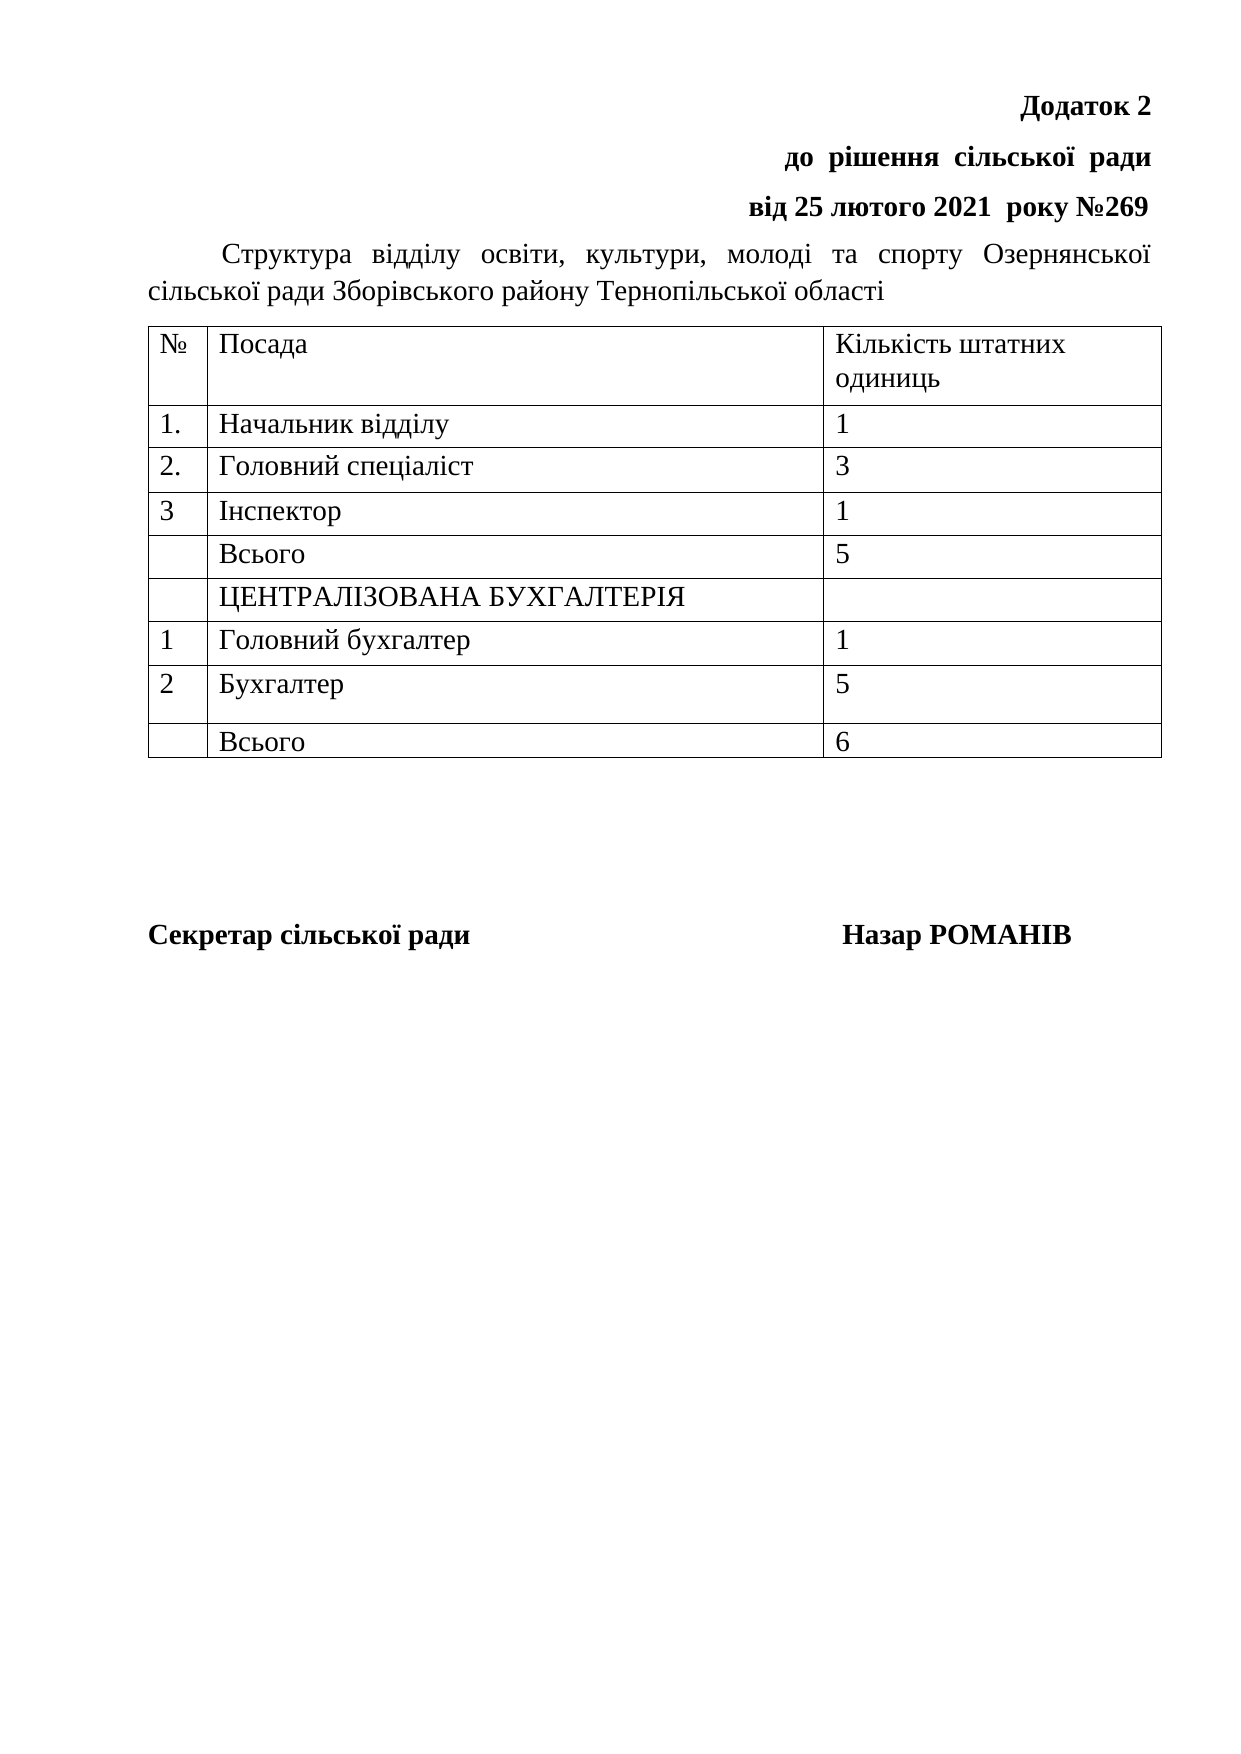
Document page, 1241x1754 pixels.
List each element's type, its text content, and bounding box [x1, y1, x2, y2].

text Секретар сільської ради Назар РОМАНІВ [148, 917, 1152, 950]
table_cell 5 [824, 666, 1161, 723]
table_cell 3 [824, 448, 1161, 492]
table_cell 6 [824, 724, 1161, 757]
table_cell Інспектор [208, 493, 823, 535]
table_cell ЦЕНТРАЛІЗОВАНА БУХГАЛТЕРІЯ [208, 579, 823, 621]
table_cell Начальник відділу [208, 406, 823, 447]
table_header Кількість штатних одиниць [824, 327, 1161, 405]
table_cell 1 [824, 622, 1161, 665]
table_cell Бухгалтер [208, 666, 823, 723]
text Додаток 2 [148, 88, 1152, 122]
table_header Посада [208, 327, 823, 405]
table_cell [824, 579, 1161, 621]
table_header № [149, 327, 207, 405]
text до рішення сільської ради [148, 139, 1152, 172]
table_cell 2. [149, 448, 207, 492]
table_cell Головний бухгалтер [208, 622, 823, 665]
table_cell 1 [824, 406, 1161, 447]
table_cell 3 [149, 493, 207, 535]
table_cell 5 [824, 536, 1161, 578]
table_cell [149, 536, 207, 578]
table_cell 1 [149, 622, 207, 665]
table_cell 1. [149, 406, 207, 447]
table_cell [149, 724, 207, 757]
table_cell 1 [824, 493, 1161, 535]
table_cell 2 [149, 666, 207, 723]
text від 25 лютого 2021 року №269 [148, 189, 1152, 222]
table_cell [149, 579, 207, 621]
table_cell Всього [208, 724, 823, 757]
table_cell Головний спеціаліст [208, 448, 823, 492]
table_cell Всього [208, 536, 823, 578]
text Структура відділу освіти, культури, молоді та спорту Озернянської сільської ради Зборівського району Тернопільської області [148, 237, 1152, 306]
